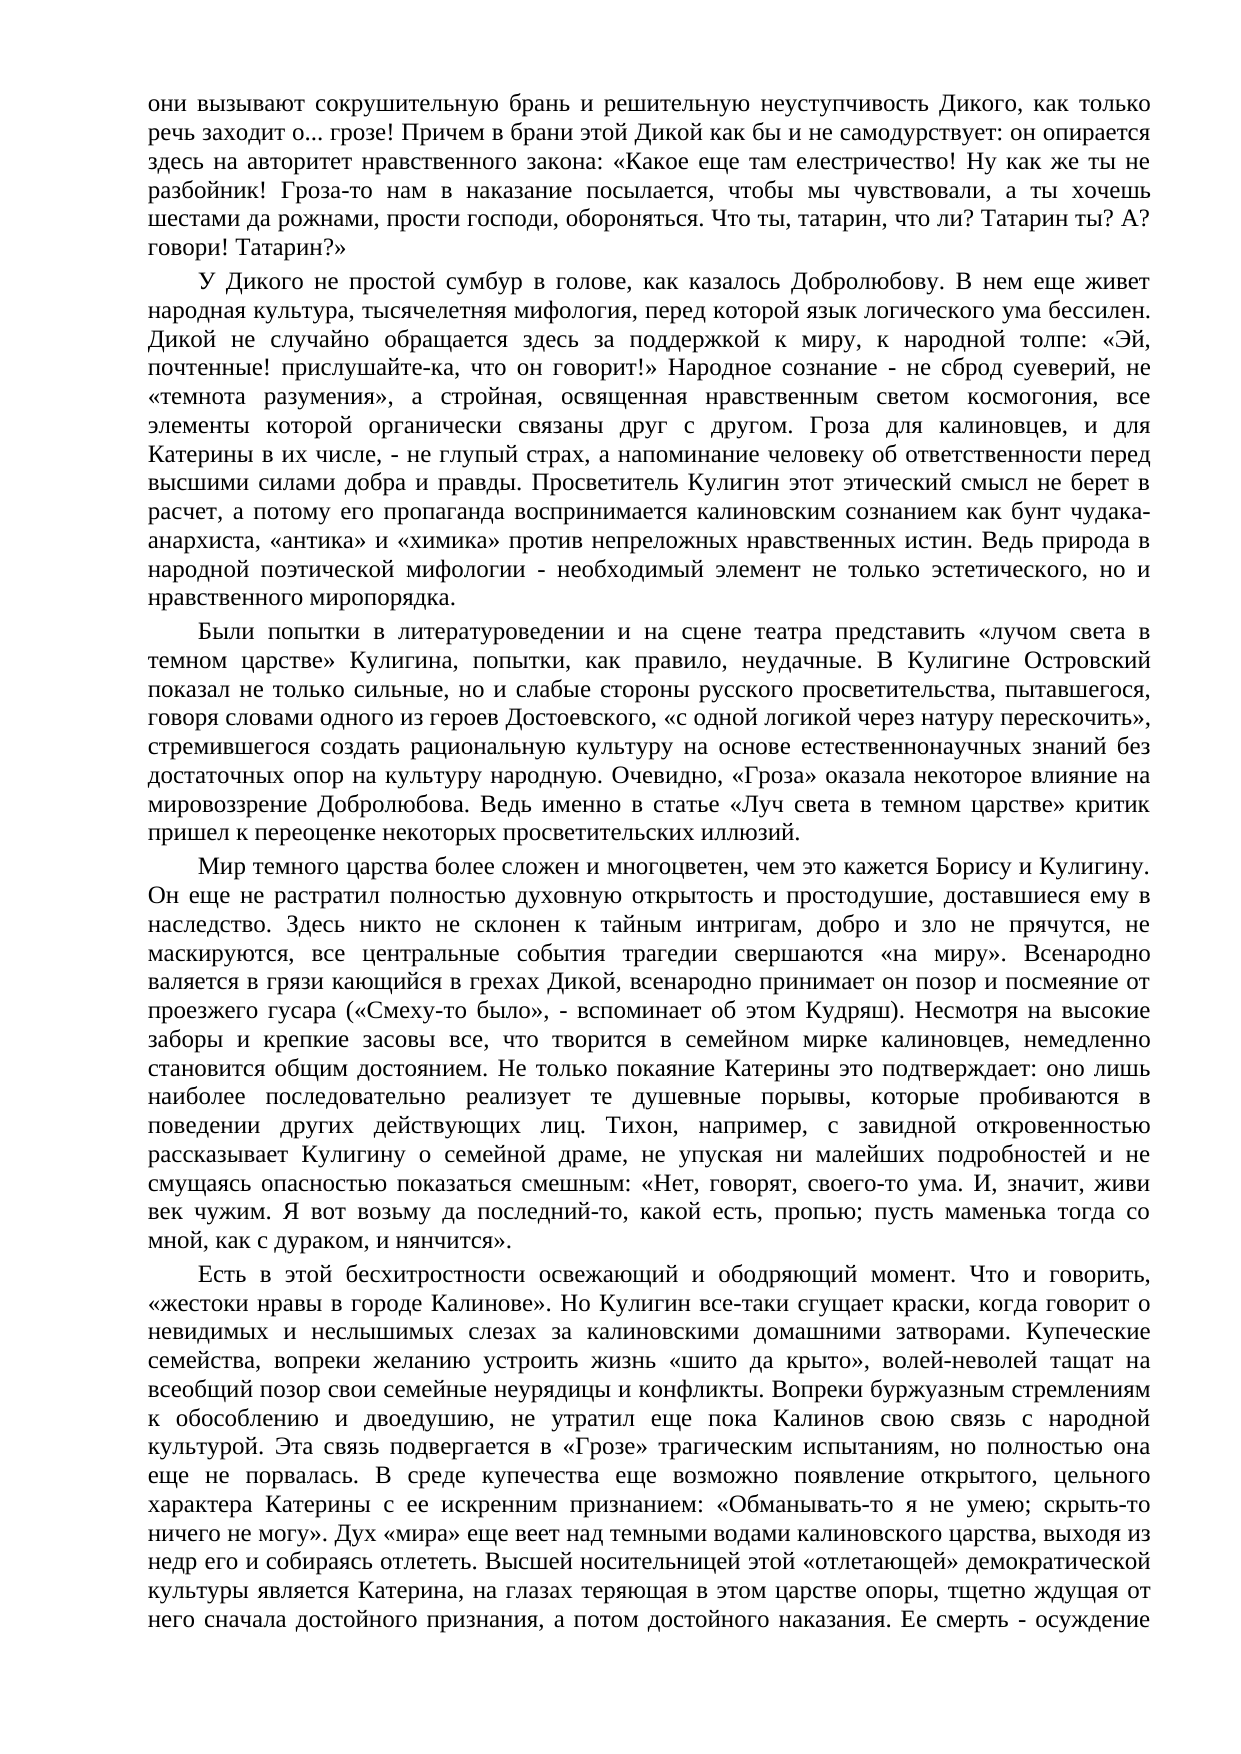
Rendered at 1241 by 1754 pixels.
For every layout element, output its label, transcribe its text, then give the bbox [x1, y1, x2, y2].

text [148, 88, 1152, 261]
text Мир темного царства более сложен и многоцветен, чем это кажется Борису и Кулигину. Он еще не растратил полностью духовную открытость и простодушие, доставшиеся ему в наследство. Здесь никто не склонен к тайным интригам, добро и зло не прячутся, не маскируются, все центральные события трагедии свершаются «на миру». Всенародно валяется в грязи кающийся в грехах Дикой, всенародно принимает он позор и посмеяние от проезжего гусара («Смеху-то было», - вспоминает об этом Кудряш). Несмотря на высокие заборы и крепкие засовы все, что творится в семейном мирке калиновцев, немедленно становится общим достоянием. Не только покаяние Катерины это подтверждает: оно лишь наиболее последовательно реализует те душевные порывы, которые пробиваются в поведении других действующих лиц. Тихон, например, с завидной откровенностью рассказывает Кулигину о семейной драме, не упуская ни малейших подробностей и не смущаясь опасностью показаться смешным: «Нет, говорят, своего-то ума. И, значит, живи век чужим. Я вот возьму да последний-то, какой есть, пропью; пусть маменька тогда со мной, как с дураком, и нянчится». [148, 851, 1152, 1254]
text У Дикого не простой сумбур в голове, как казалось Добролюбову. В нем еще живет народная культура, тысячелетняя мифология, перед которой язык логического ума бессилен. Дикой не случайно обращается здесь за поддержкой к миру, к народной толпе: «Эй, почтенные! прислушайте-ка, что он говорит!» Народное сознание - не сброд суеверий, не «темнота разумения», а стройная, освященная нравственным светом космогония, все элементы которой органически связаны друг с другом. Гроза для калиновцев, и для Катерины в их числе, - не глупый страх, а напоминание человеку об ответственности перед высшими силами добра и правды. Просветитель Кулигин этот этический смысл не берет в расчет, а потому его пропаганда воспринимается калиновским сознанием как бунт чудака-анархиста, «антика» и «химика» против непреложных нравственных истин. Ведь природа в народной поэтической мифологии - необходимый элемент не только эстетического, но и нравственного миропорядка. [148, 266, 1152, 611]
text Были попытки в литературоведении и на сцене театра представить «лучом света в темном царстве» Кулигина, попытки, как правило, неудачные. В Кулигине Островский показал не только сильные, но и слабые стороны русского просветительства, пытавшегося, говоря словами одного из героев Достоевского, «с одной логикой через натуру перескочить», стремившегося создать рациональную культуру на основе естественнонаучных знаний без достаточных опор на культуру народную. Очевидно, «Гроза» оказала некоторое влияние на мировоззрение Добролюбова. Ведь именно в статье «Луч света в темном царстве» критик пришел к переоценке некоторых просветительских иллюзий. [148, 616, 1152, 846]
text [148, 1259, 1152, 1633]
